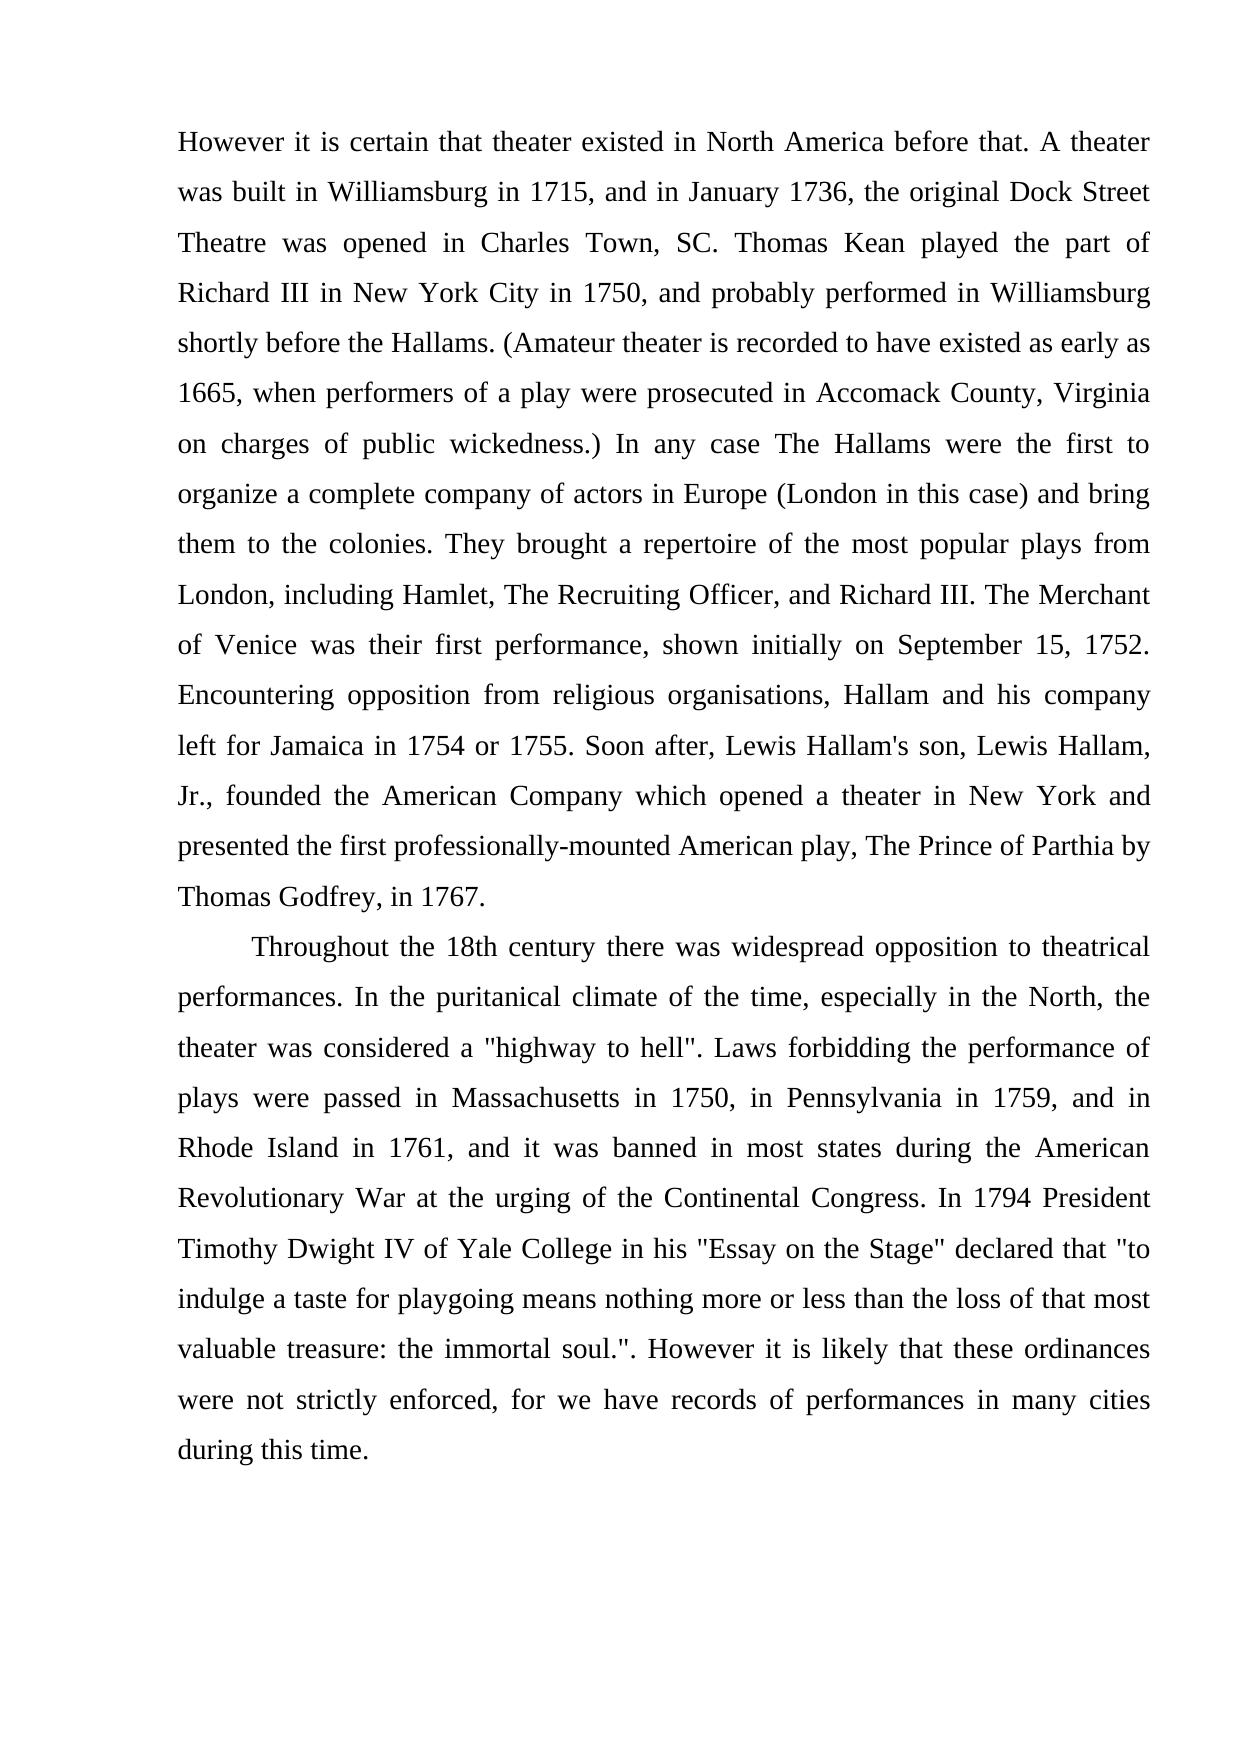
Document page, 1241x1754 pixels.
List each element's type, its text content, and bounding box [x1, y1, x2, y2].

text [177, 124, 1152, 912]
text Throughout the 18th century there was widespread opposition to theatrical performances. In the puritanical climate of the time, especially in the North, the theater was considered a "highway to hell". Laws forbidding the performance of plays were passed in Massachusetts in Pennsylvania in 1759, and in Rhode Island in 1761, and it was banned in most states during the American Revolutionary War at the urging of the Continental Congress. In 1794 President Timothy Dwight IV of Yale College in his "Essay on the Stage" declared that "to indulge a taste for playgoing means nothing more or less than the loss of that most valuable treasure: the immortal soul.". However it is likely that these ordinances were not strictly enforced, for we have records of performances in many cities during this time. [177, 929, 1152, 1466]
